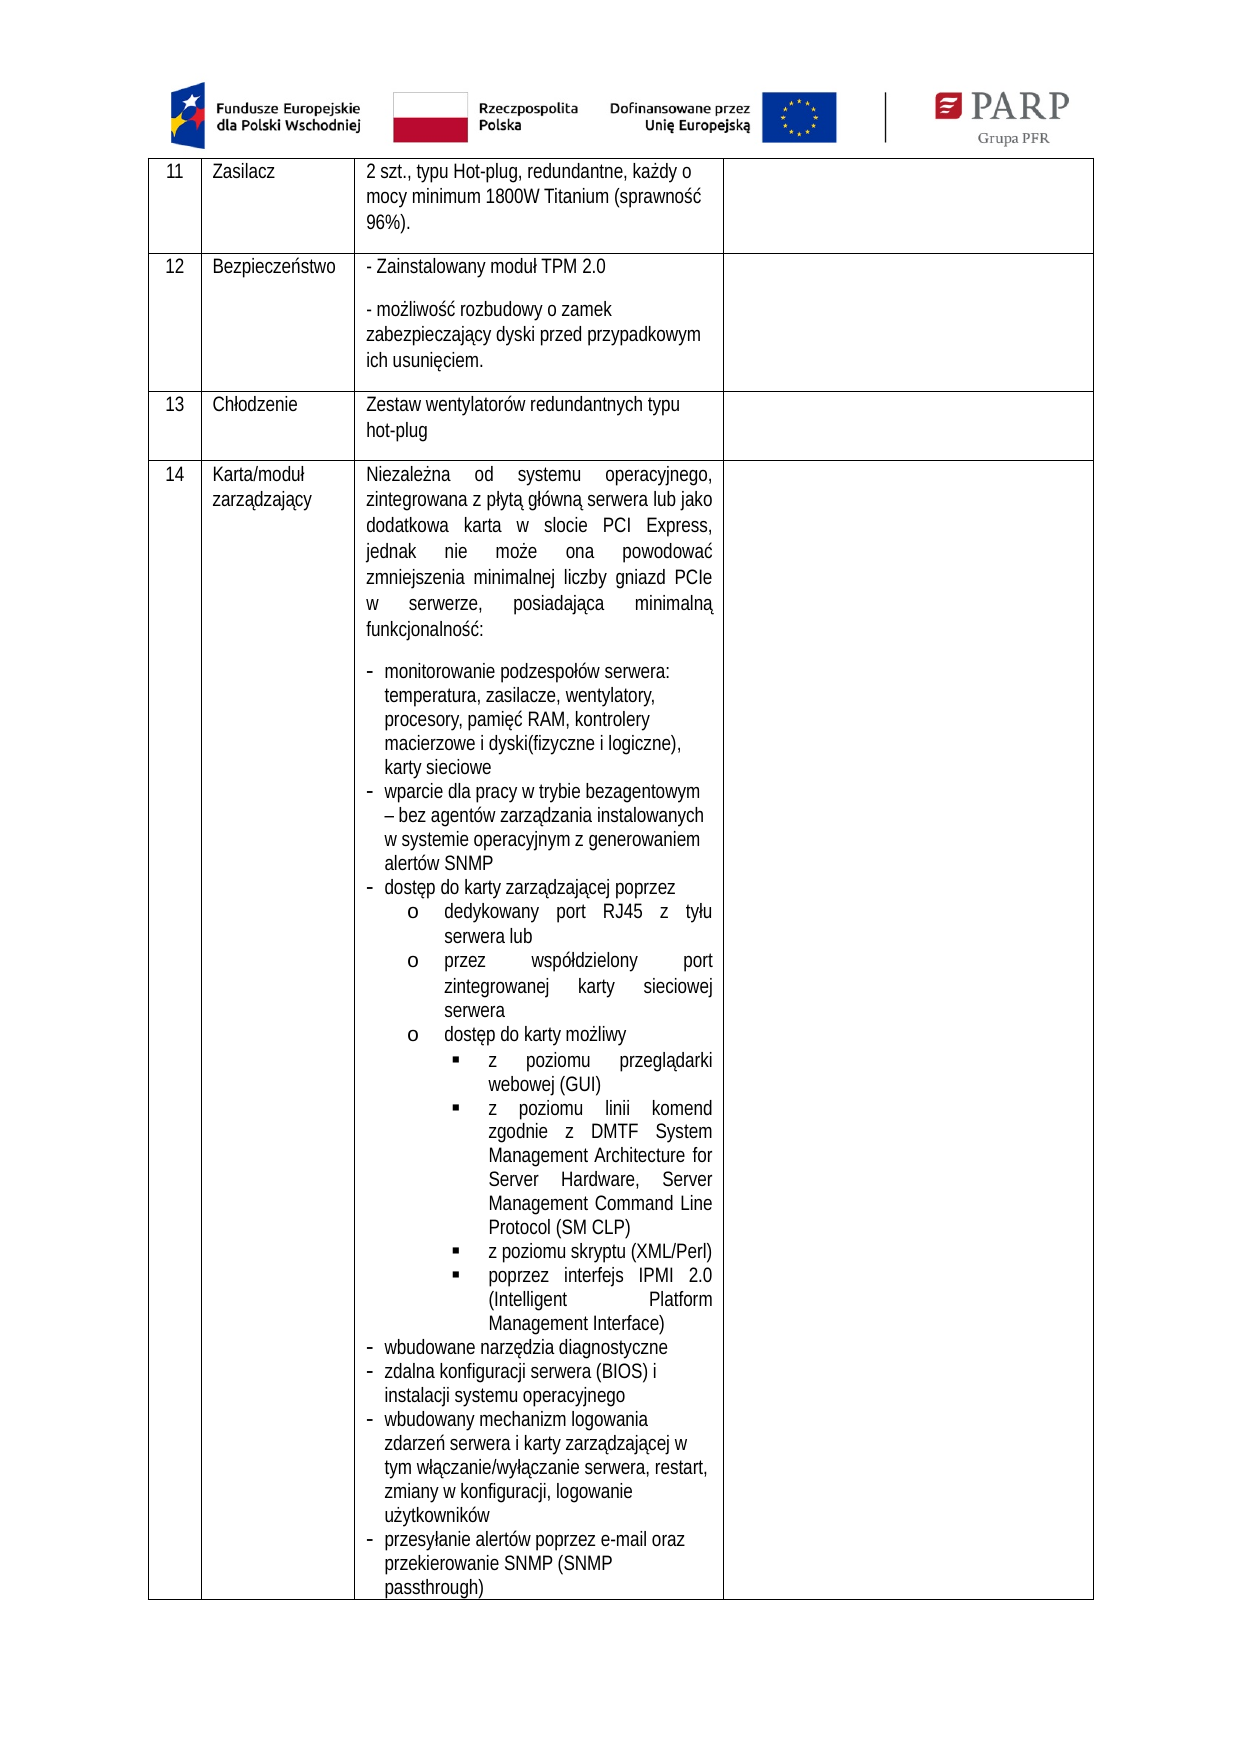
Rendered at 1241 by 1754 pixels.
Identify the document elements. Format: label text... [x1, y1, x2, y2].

table_cell [724, 392, 1093, 460]
table_cell - Zainstalowany moduł TPM 2.0 - możliwość rozbudowy o zamek zabezpieczający dyski przed przypadkowym ich usunięciem. [355, 254, 723, 391]
picture [147, 73, 1093, 158]
table_cell Bezpieczeństwo [202, 254, 354, 391]
table_cell Zasilacz [202, 159, 354, 253]
table_cell Zestaw wentylatorów redundantnych typu hot-plug [355, 392, 723, 460]
table_cell 12 [149, 254, 201, 391]
table_cell 14 [149, 461, 201, 1599]
table_cell 13 [149, 392, 201, 460]
table_cell 11 [149, 159, 201, 253]
table_cell 2 szt., typu Hot-plug, redundantne, każdy o mocy minimum 1800W Titanium (sprawność 96%). [355, 159, 723, 253]
table_cell [724, 254, 1093, 391]
table_cell [724, 159, 1093, 253]
table_cell Chłodzenie [202, 392, 354, 460]
table_cell [724, 461, 1093, 1599]
table_cell Karta/moduł zarządzający [202, 461, 354, 1599]
